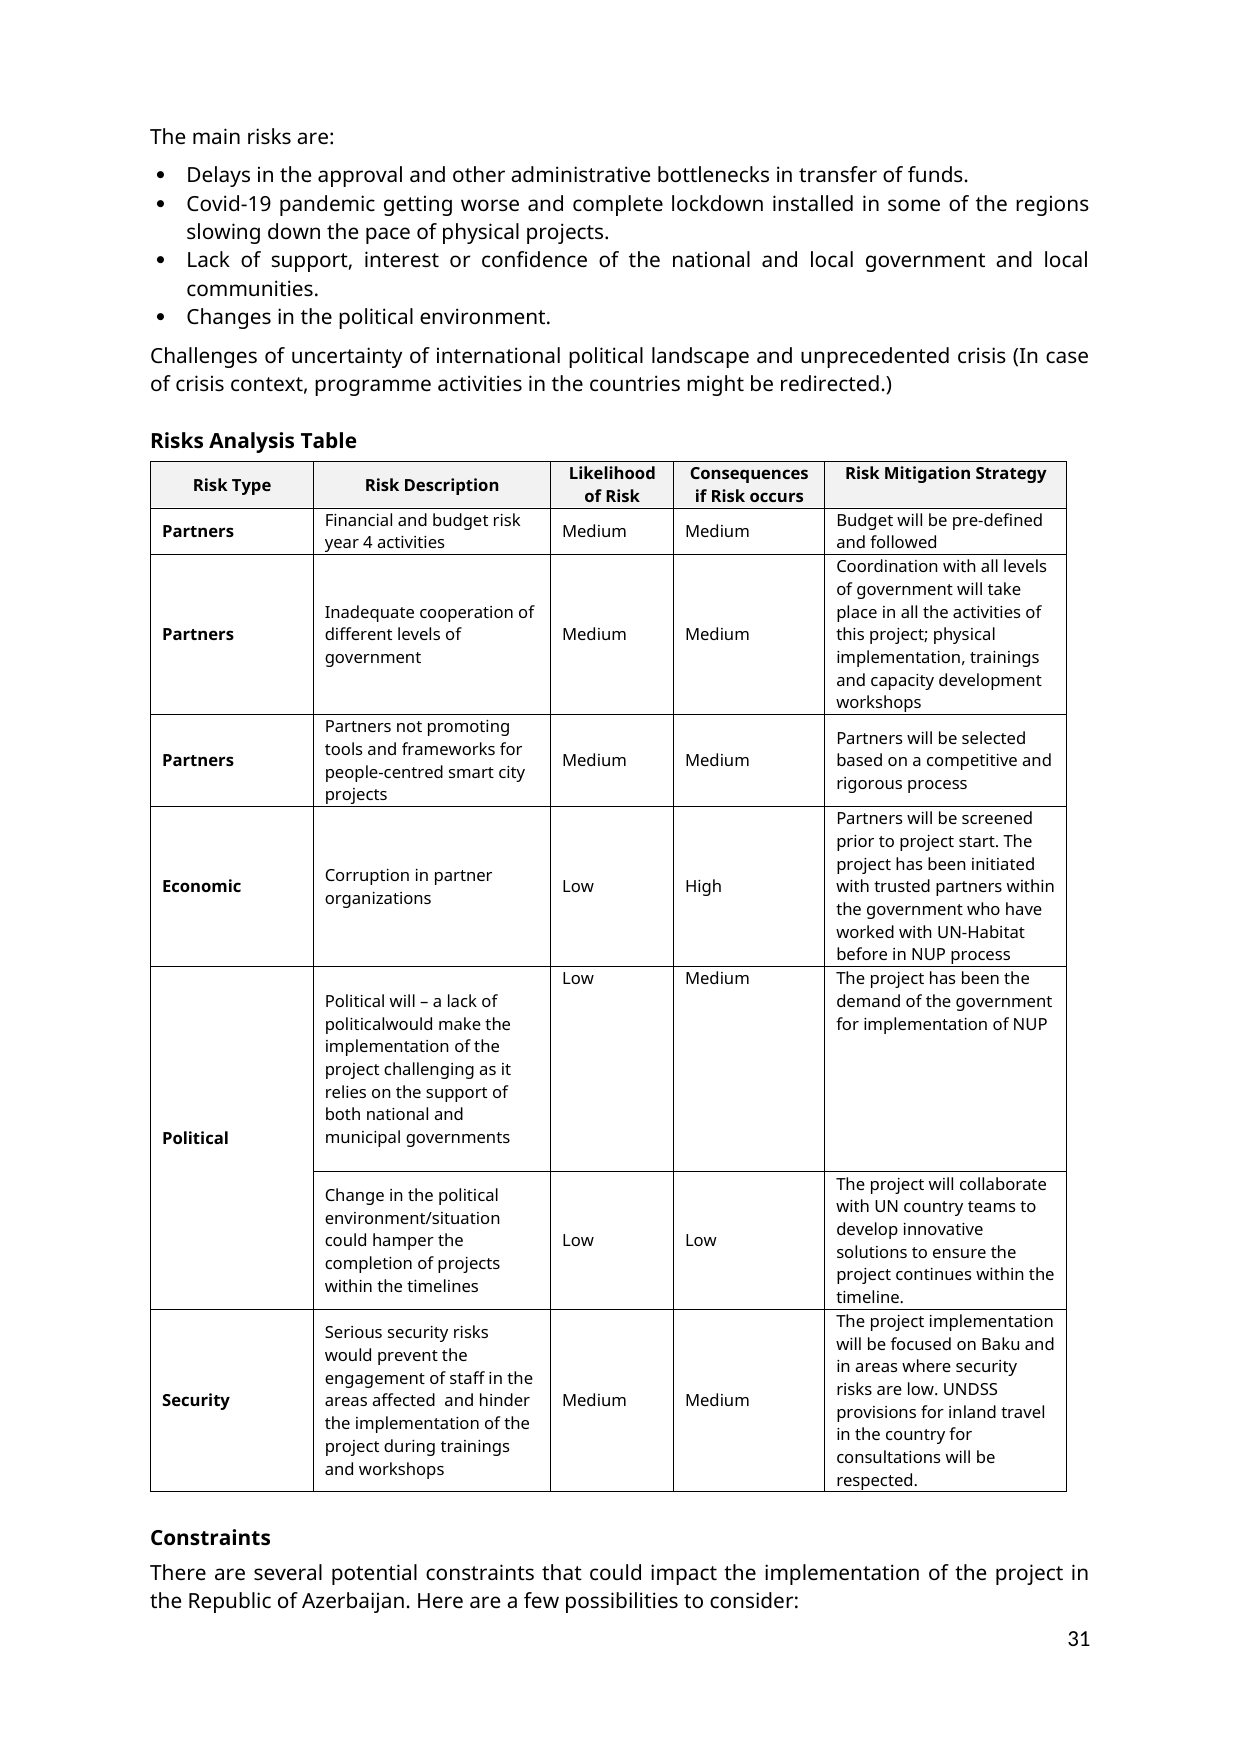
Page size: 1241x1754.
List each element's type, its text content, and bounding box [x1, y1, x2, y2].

table_header Likelihood of Risk [551, 462, 673, 507]
table_cell Security [151, 1310, 313, 1491]
table_cell The project will collaborate with UN country teams to develop innovative solutions to ensure the project continues within the timeline. [825, 1172, 1066, 1308]
table_cell Financial and budget risk year 4 activities [314, 509, 550, 554]
table_cell Political [151, 967, 313, 1308]
table_cell Economic [151, 807, 313, 966]
table_cell Change in the political environment/situation could hamper the completion of projects within the timelines [314, 1172, 550, 1308]
table_cell Medium [674, 509, 824, 554]
list Delays in the approval and other administrative bottlenecks in transfer of funds. [157, 160, 1090, 189]
table_cell Partners [151, 555, 313, 714]
table_cell High [674, 807, 824, 966]
table_cell Medium [674, 1310, 824, 1491]
table_cell Medium [551, 509, 673, 554]
table_cell Inadequate cooperation of different levels of government [314, 555, 550, 714]
text Challenges of uncertainty of international political landscape and unprecedented crisis (In case of crisis context, programme activities in the countries might be redirected.) [150, 341, 1090, 398]
table_cell Corruption in partner organizations [314, 807, 550, 966]
table_cell Partners not promoting tools and frameworks for people-centred smart city projects [314, 715, 550, 806]
table_cell Medium [551, 555, 673, 714]
table_cell Serious security risks would prevent the engagement of staff in the areas affected and hinder the implementation of the project during trainings and workshops [314, 1310, 550, 1491]
table_cell Medium [551, 1310, 673, 1491]
table_cell Partners will be selected based on a competitive and rigorous process [825, 715, 1066, 806]
table_cell Low [551, 807, 673, 966]
table_cell Coordination with all levels of government will take place in all the activities of this project; physical implementation, trainings and capacity development workshops [825, 555, 1066, 714]
list Changes in the political environment. [157, 302, 1090, 331]
table_header Risk Mitigation Strategy [825, 462, 1066, 507]
table_cell Medium [551, 715, 673, 806]
table_cell Low [551, 1172, 673, 1308]
table_cell Low [674, 1172, 824, 1308]
text Constraints [150, 1492, 1090, 1552]
table_cell Budget will be pre-defined and followed [825, 509, 1066, 554]
table_cell The project has been the demand of the government for implementation of NUP [825, 967, 1066, 1171]
text The main risks are: [150, 122, 1090, 150]
table_cell Political will – a lack of politicalwould make the implementation of the project challenging as it relies on the support of both national and municipal governments [314, 967, 550, 1171]
table_cell Partners [151, 715, 313, 806]
table_cell Partners will be screened prior to project start. The project has been initiated with trusted partners within the government who have worked with UN-Habitat before in NUP process [825, 807, 1066, 966]
table_header Risk Type [151, 462, 313, 507]
table_cell Partners [151, 509, 313, 554]
table_header Risk Description [314, 462, 550, 507]
table_cell Medium [674, 967, 824, 1171]
table_header Consequences if Risk occurs [674, 462, 824, 507]
table_cell Low [551, 967, 673, 1171]
list Lack of support, interest or confidence of the national and local government and local communities. [157, 246, 1090, 302]
text There are several potential constraints that could impact the implementation of the project in the Republic of Azerbaijan. Here are a few possibilities to consider: [150, 1558, 1090, 1615]
table_cell The project implementation will be focused on Baku and in areas where security risks are low. UNDSS provisions for inland travel in the country for consultations will be respected. [825, 1310, 1066, 1491]
table_cell Medium [674, 715, 824, 806]
table_cell Medium [674, 555, 824, 714]
list Covid-19 pandemic getting worse and complete lockdown installed in some of the regions slowing down the pace of physical projects. [157, 189, 1090, 246]
text Risks Analysis Table [150, 426, 1090, 455]
